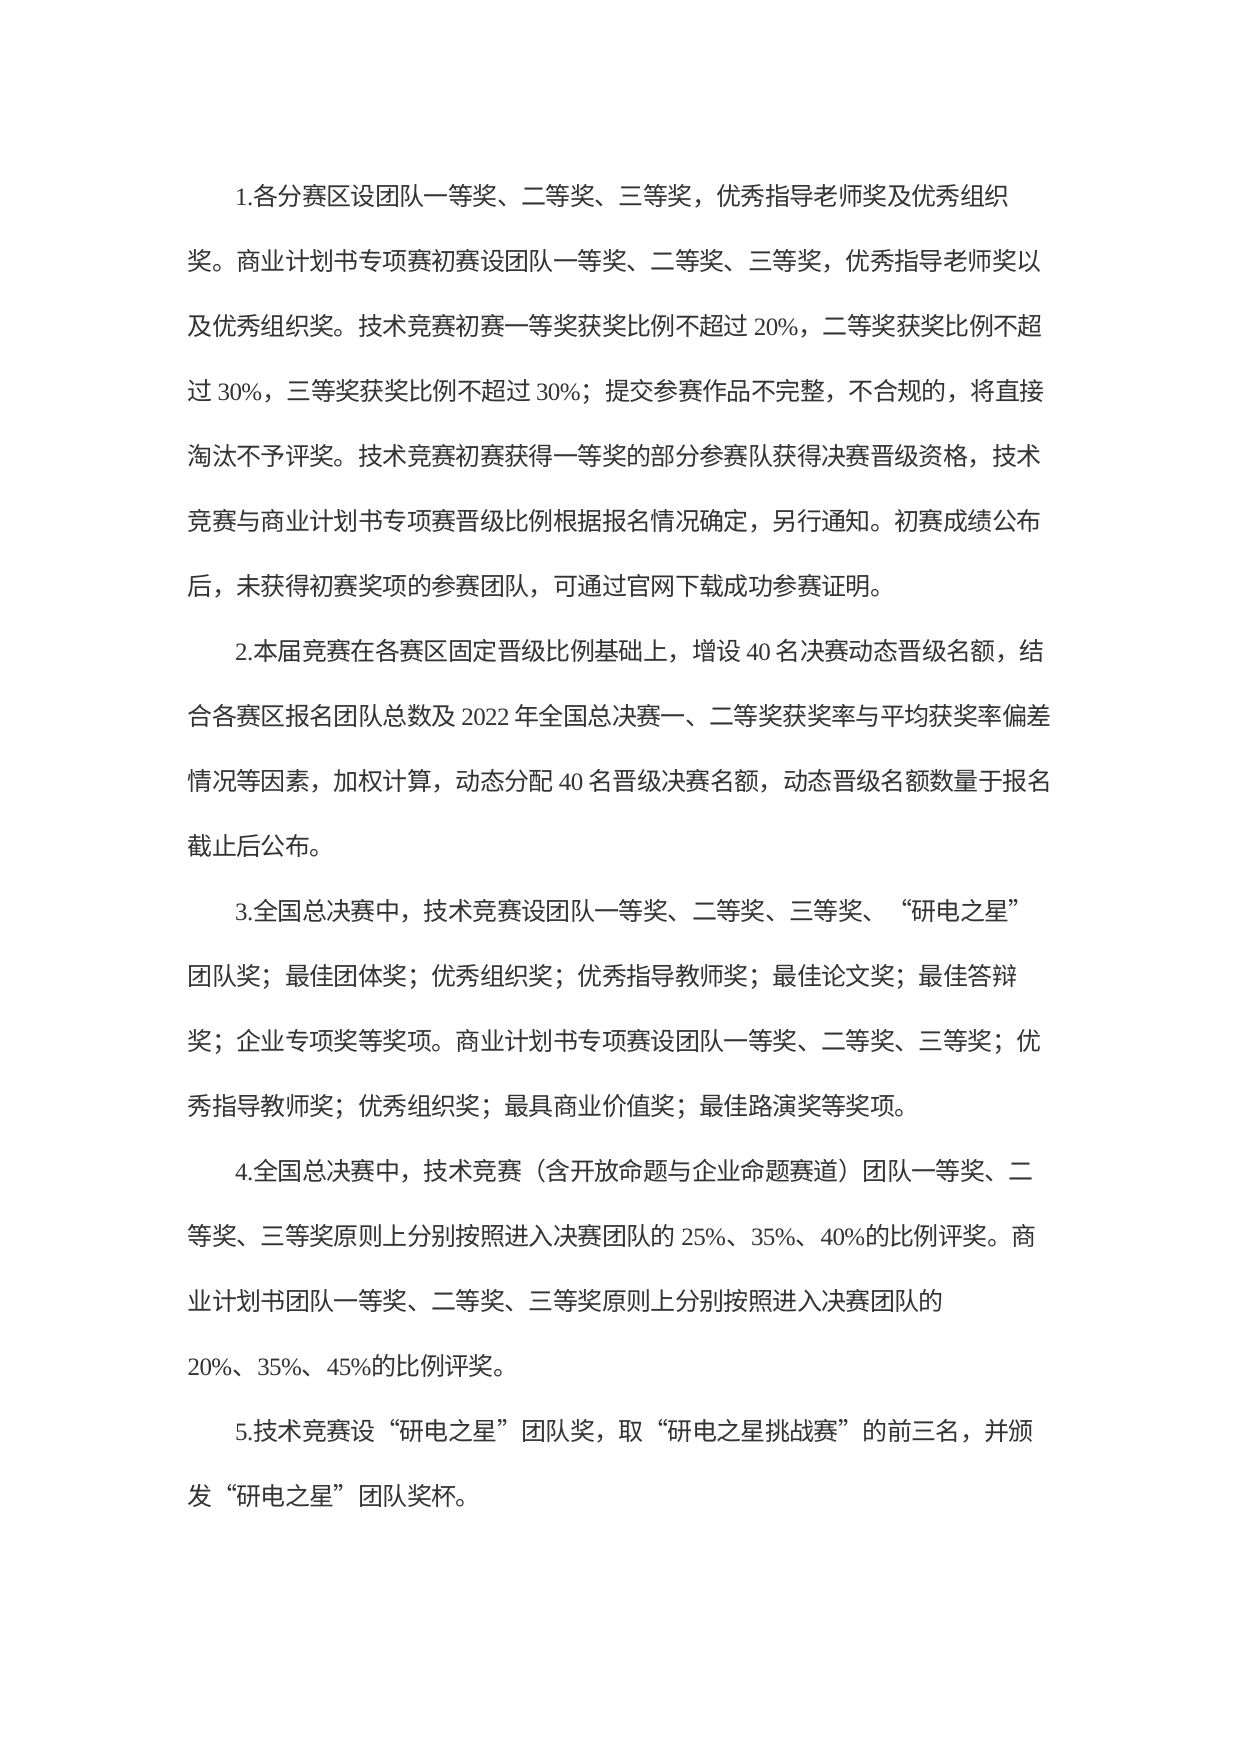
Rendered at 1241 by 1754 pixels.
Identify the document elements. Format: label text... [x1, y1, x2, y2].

text 5.技术竞赛设“研电之星”团队奖，取“研电之星挑战赛”的前三名，并颁发“研电之星”团队奖杯。 [187, 1397, 1053, 1527]
text 1.各分赛区设团队一等奖、二等奖、三等奖，优秀指导老师奖及优秀组织奖。商业计划书专项赛初赛设团队一等奖、二等奖、三等奖，优秀指导老师奖以及优秀组织奖。技术竞赛初赛一等奖获奖比例不超过20%，二等奖获奖比例不超过30%，三等奖获奖比例不超过30%；提交参赛作品不完整，不合规的，将直接淘汰不予评奖。技术竞赛初赛获得一等奖的部分参赛队获得决赛晋级资格，技术竞赛与商业计划书专项赛晋级比例根据报名情况确定，另行通知。初赛成绩公布后，未获得初赛奖项的参赛团队，可通过官网下载成功参赛证明。 [187, 162, 1053, 617]
text 2.本届竞赛在各赛区固定晋级比例基础上，增设40名决赛动态晋级名额，结合各赛区报名团队总数及2022年全国总决赛一、二等奖获奖率与平均获奖率偏差情况等因素，加权计算，动态分配40名晋级决赛名额，动态晋级名额数量于报名截止后公布。 [187, 617, 1053, 877]
text 4.全国总决赛中，技术竞赛（含开放命题与企业命题赛道）团队一等奖、二等奖、三等奖原则上分别按照进入决赛团队的 25%、35%、40%的比例评奖。商业计划书团队一等奖、二等奖、三等奖原则上分别按照进入决赛团队的20%、35%、45%的比例评奖。 [187, 1137, 1053, 1397]
text 3.全国总决赛中，技术竞赛设团队一等奖、二等奖、三等奖、“研电之星”团队奖；最佳团体奖；优秀组织奖；优秀指导教师奖；最佳论文奖；最佳答辩奖；企业专项奖等奖项。商业计划书专项赛设团队一等奖、二等奖、三等奖；优秀指导教师奖；优秀组织奖；最具商业价值奖；最佳路演奖等奖项。 [187, 877, 1053, 1137]
